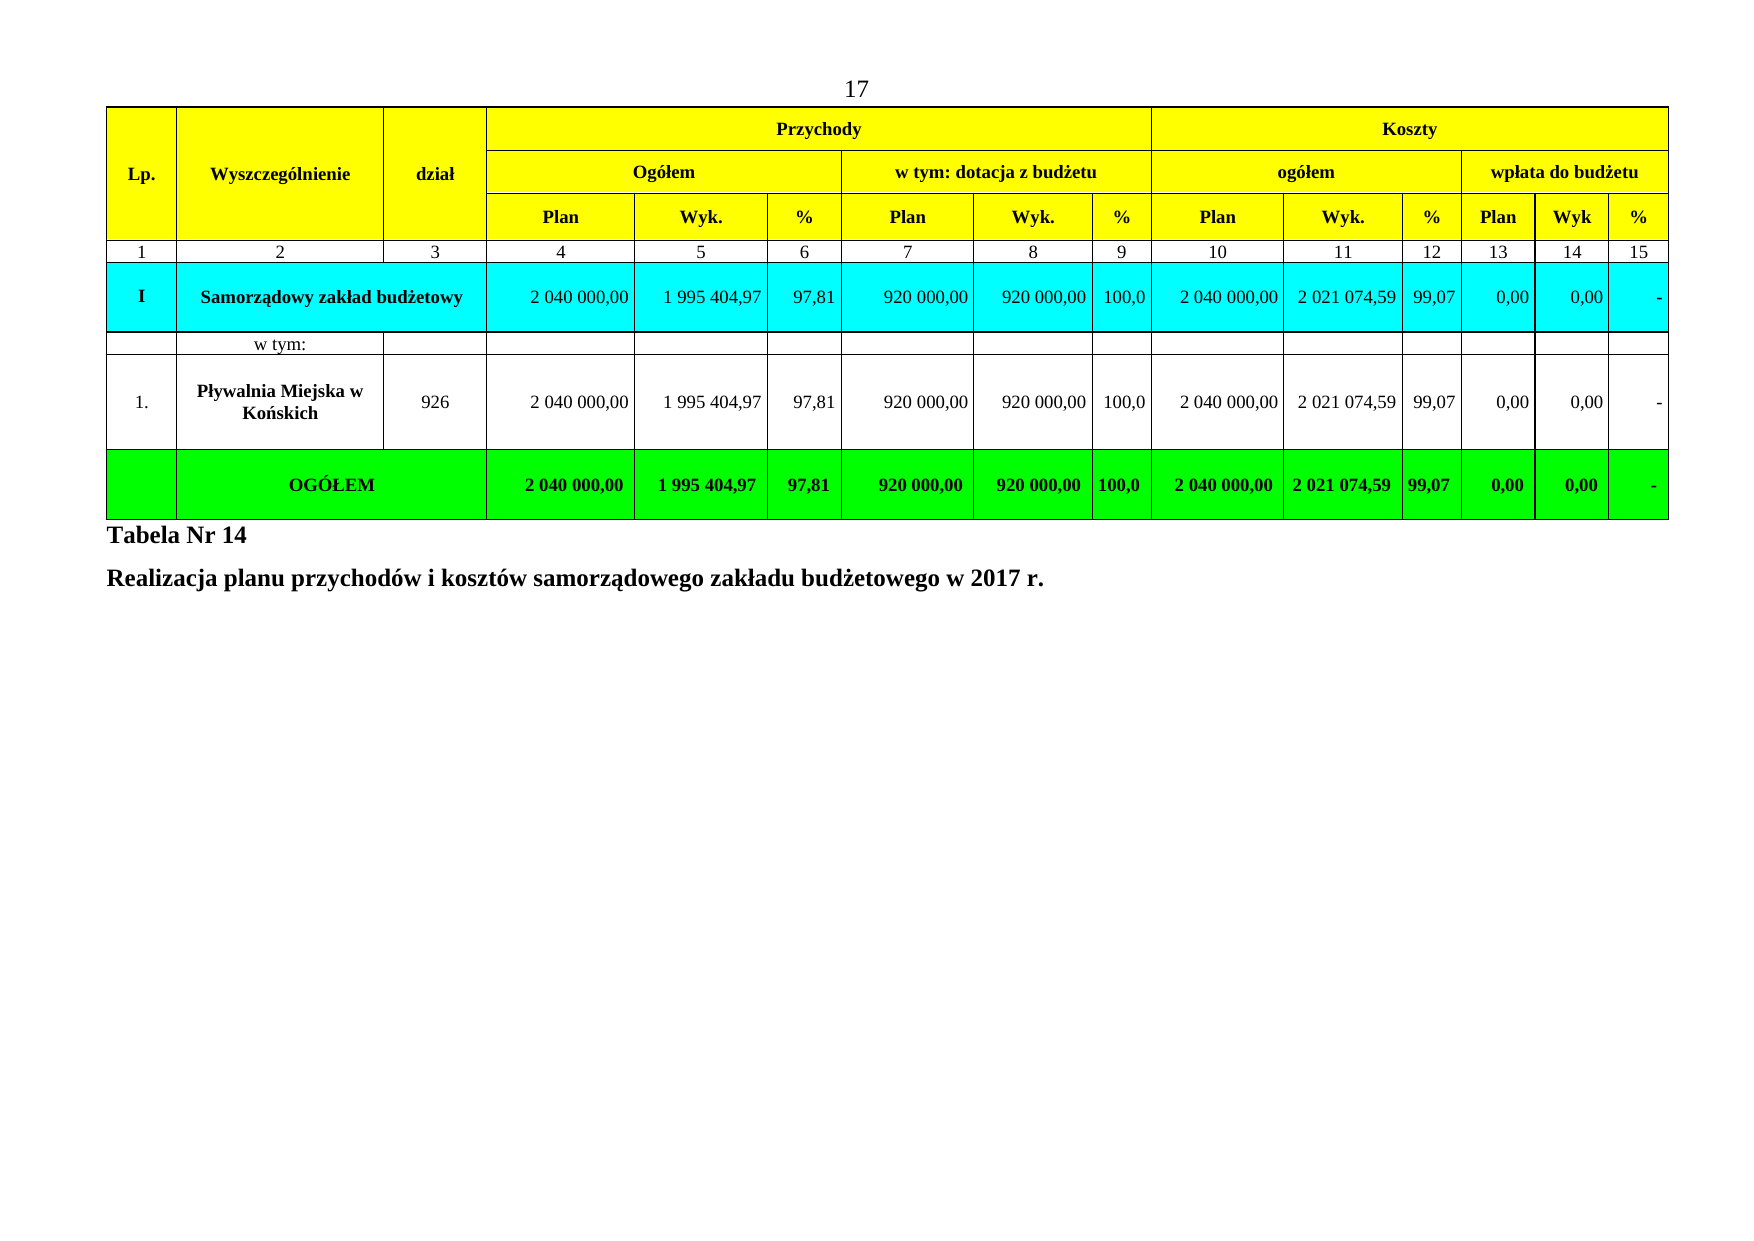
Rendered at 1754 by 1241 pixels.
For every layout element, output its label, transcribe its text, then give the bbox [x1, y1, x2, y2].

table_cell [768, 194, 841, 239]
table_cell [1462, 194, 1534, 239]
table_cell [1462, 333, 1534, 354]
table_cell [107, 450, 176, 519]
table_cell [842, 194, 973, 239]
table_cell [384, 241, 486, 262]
text Tabela Nr 14 [106, 520, 1606, 549]
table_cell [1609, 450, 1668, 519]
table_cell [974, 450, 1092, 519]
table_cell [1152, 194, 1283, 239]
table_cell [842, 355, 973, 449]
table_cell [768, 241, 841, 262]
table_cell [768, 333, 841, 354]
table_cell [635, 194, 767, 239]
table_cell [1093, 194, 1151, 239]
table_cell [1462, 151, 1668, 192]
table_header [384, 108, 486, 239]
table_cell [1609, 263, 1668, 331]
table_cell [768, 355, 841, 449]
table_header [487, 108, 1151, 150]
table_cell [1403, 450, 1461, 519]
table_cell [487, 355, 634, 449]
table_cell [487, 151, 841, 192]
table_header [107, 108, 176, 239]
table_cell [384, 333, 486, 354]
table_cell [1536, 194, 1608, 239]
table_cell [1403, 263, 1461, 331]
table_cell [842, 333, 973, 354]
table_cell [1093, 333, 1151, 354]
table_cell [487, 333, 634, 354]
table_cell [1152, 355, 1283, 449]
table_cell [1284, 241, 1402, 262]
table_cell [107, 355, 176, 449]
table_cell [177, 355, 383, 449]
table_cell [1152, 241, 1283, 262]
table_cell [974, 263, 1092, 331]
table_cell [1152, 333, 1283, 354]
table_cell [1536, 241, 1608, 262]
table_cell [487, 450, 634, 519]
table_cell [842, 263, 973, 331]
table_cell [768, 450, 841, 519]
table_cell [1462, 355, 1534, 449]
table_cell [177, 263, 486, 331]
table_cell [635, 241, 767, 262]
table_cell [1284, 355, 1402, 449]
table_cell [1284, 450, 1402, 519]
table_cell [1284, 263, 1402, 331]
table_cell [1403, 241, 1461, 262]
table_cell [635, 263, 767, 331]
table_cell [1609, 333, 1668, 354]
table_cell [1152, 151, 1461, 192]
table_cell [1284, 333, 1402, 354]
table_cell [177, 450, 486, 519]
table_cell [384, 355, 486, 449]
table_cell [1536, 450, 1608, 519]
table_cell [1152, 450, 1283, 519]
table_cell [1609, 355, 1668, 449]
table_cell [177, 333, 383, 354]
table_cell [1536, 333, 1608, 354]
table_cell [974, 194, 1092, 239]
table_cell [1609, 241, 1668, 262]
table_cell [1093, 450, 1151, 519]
text Realizacja planu przychodów i kosztów samorządowego zakładu budżetowego w 2017 r. [106, 563, 1606, 592]
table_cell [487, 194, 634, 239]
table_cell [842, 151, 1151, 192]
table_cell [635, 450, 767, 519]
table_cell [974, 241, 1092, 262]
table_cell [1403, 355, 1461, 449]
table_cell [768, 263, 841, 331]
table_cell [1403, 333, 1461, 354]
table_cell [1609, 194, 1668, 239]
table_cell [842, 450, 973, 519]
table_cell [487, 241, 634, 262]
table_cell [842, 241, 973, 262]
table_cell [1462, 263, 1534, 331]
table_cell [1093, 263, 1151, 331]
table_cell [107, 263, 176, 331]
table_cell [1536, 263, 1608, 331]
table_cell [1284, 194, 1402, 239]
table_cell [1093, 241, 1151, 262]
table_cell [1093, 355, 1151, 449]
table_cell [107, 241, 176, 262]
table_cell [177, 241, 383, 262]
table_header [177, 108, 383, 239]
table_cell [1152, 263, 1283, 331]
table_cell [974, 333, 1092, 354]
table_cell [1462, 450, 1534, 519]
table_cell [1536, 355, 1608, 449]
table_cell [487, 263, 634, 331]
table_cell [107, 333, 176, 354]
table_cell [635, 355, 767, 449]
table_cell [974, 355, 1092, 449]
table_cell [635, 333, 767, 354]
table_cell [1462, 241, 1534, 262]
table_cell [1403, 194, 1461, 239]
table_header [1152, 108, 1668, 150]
